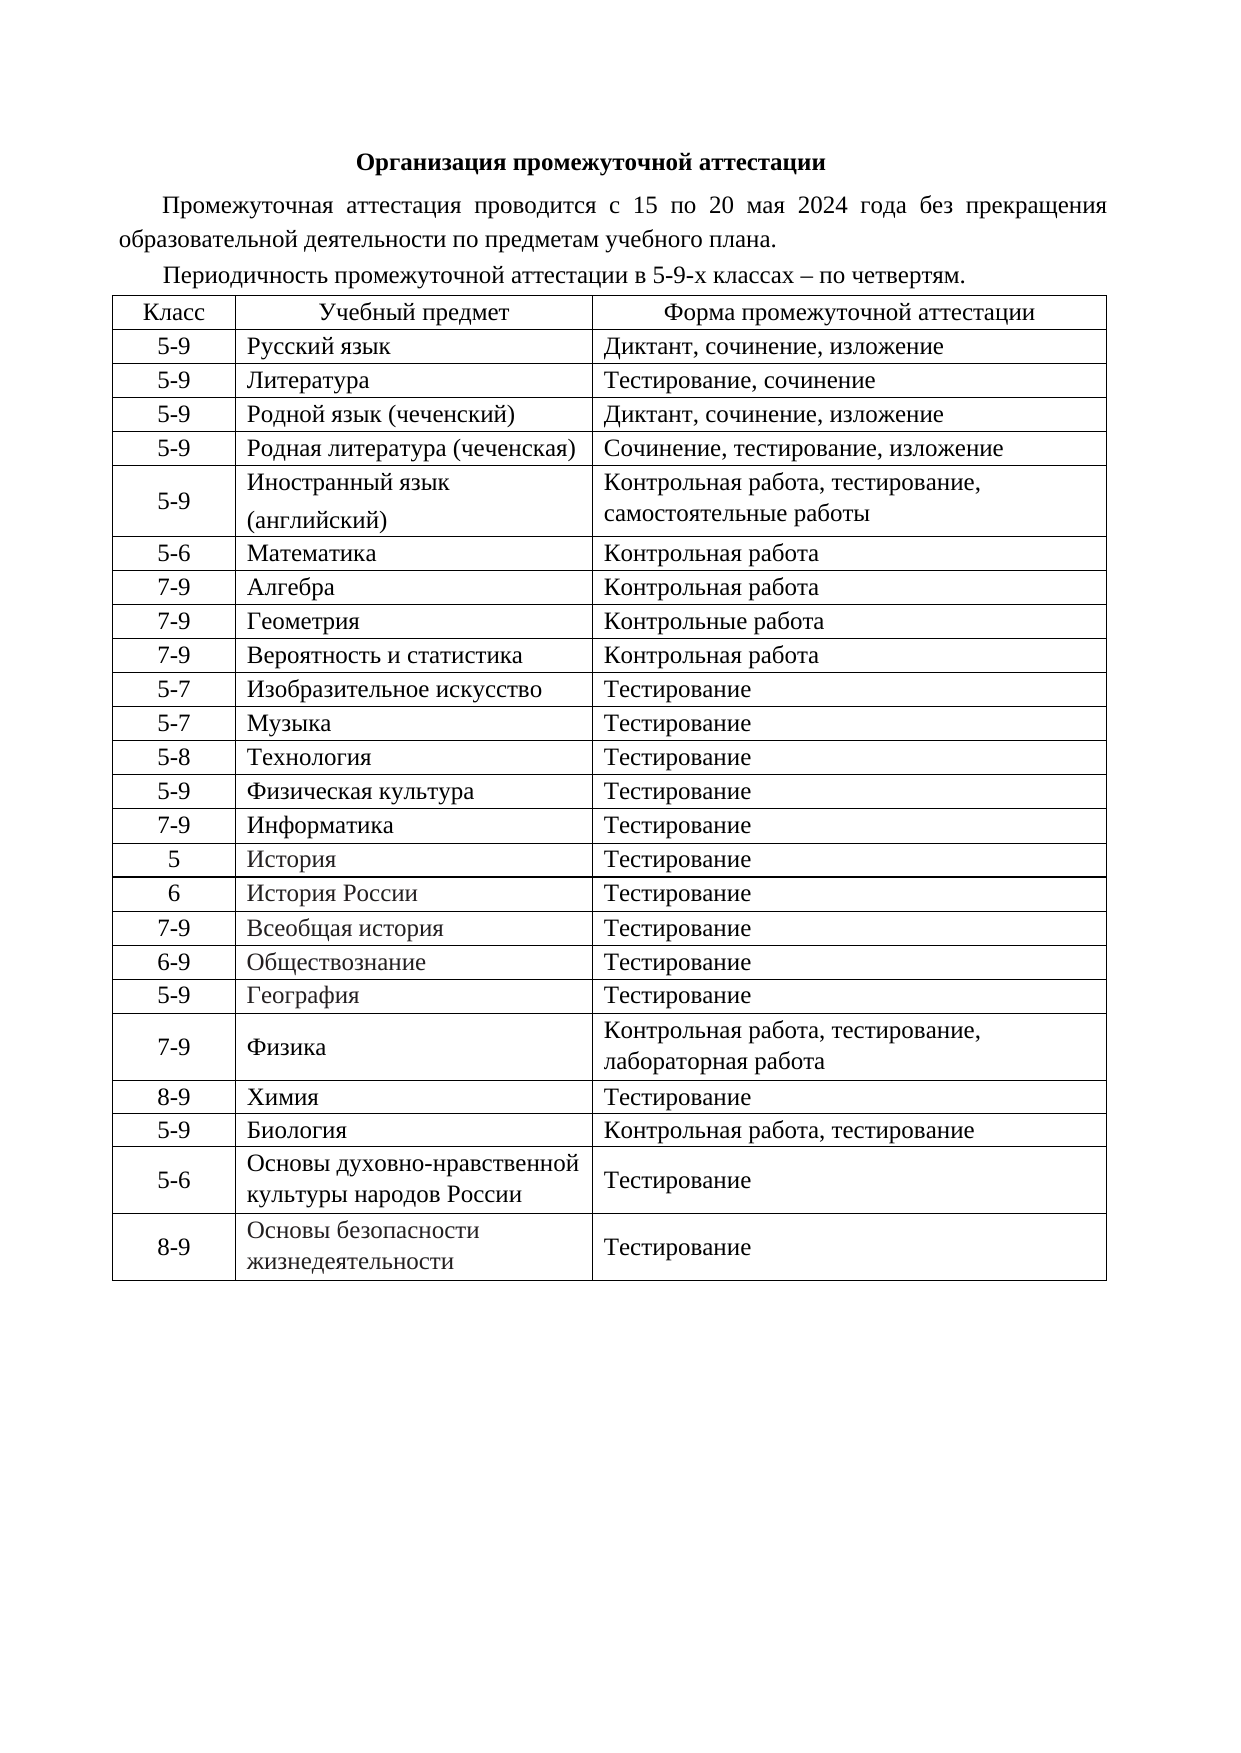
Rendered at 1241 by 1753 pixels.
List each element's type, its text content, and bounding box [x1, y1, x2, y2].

table_cell 8-9 [113, 1214, 235, 1280]
table_cell 5-9 [113, 775, 235, 808]
table_cell Тестирование [593, 1147, 1106, 1213]
table_cell 7-9 [113, 605, 235, 638]
table_cell Контрольные работа [593, 605, 1106, 638]
table_cell Обществознание [236, 946, 592, 979]
table_cell Информатика [236, 809, 592, 842]
table_cell 5-9 [113, 398, 235, 431]
table_cell Тестирование [593, 946, 1106, 979]
table_header Класс [113, 296, 235, 329]
table_cell Всеобщая история [236, 912, 592, 945]
table_cell 5-6 [113, 1147, 235, 1213]
table_cell Иностранный язык (английский) [236, 466, 592, 536]
table_cell Тестирование, сочинение [593, 364, 1106, 397]
table_cell Литература [236, 364, 592, 397]
table_cell 5-7 [113, 673, 235, 706]
table_cell 5-7 [113, 707, 235, 740]
table_cell Основы безопасности жизнедеятельности [236, 1214, 592, 1280]
table_cell 5-9 [113, 432, 235, 465]
table_cell 5 [113, 844, 235, 876]
table_cell 6 [113, 878, 235, 911]
table_cell Музыка [236, 707, 592, 740]
table_cell Тестирование [593, 912, 1106, 945]
table_cell Изобразительное искусство [236, 673, 592, 706]
table_cell Технология [236, 741, 592, 774]
table_cell 7-9 [113, 809, 235, 842]
table_cell Контрольная работа [593, 639, 1106, 672]
table_cell Химия [236, 1081, 592, 1113]
table_cell История [236, 844, 592, 876]
table_header Форма промежуточной аттестации [593, 296, 1106, 329]
table_cell Физическая культура [236, 775, 592, 808]
table_cell Контрольная работа [593, 537, 1106, 570]
table_cell 5-6 [113, 537, 235, 570]
table_header Учебный предмет [236, 296, 592, 329]
table_cell 7-9 [113, 1014, 235, 1080]
table_cell Диктант, сочинение, изложение [593, 398, 1106, 431]
table_cell Родной язык (чеченский) [236, 398, 592, 431]
table_cell Геометрия [236, 605, 592, 638]
table_cell Тестирование [593, 878, 1106, 911]
table_cell 5-9 [113, 1114, 235, 1146]
table_cell Тестирование [593, 741, 1106, 774]
table_cell Контрольная работа, тестирование, самостоятельные работы [593, 466, 1106, 536]
table_cell История России [236, 878, 592, 911]
table_cell Контрольная работа, тестирование, лабораторная работа [593, 1014, 1106, 1080]
table_cell 7-9 [113, 571, 235, 604]
table_cell Тестирование [593, 980, 1106, 1013]
table_cell Сочинение, тестирование, изложение [593, 432, 1106, 465]
table_cell 5-8 [113, 741, 235, 774]
table_cell Тестирование [593, 673, 1106, 706]
table_cell Алгебра [236, 571, 592, 604]
table_cell 7-9 [113, 912, 235, 945]
table_cell Тестирование [593, 1214, 1106, 1280]
table_cell Тестирование [593, 844, 1106, 876]
table_cell 7-9 [113, 639, 235, 672]
table_cell Тестирование [593, 707, 1106, 740]
subtitle Организация промежуточной аттестации [89, 147, 1093, 176]
table_cell Основы духовно-нравственной культуры народов России [236, 1147, 592, 1213]
table_cell Русский язык [236, 330, 592, 363]
table_cell 5-9 [113, 330, 235, 363]
table_cell Контрольная работа, тестирование [593, 1114, 1106, 1146]
table_cell Тестирование [593, 809, 1106, 842]
table_cell Тестирование [593, 1081, 1106, 1113]
table_cell 8-9 [113, 1081, 235, 1113]
table_cell Вероятность и статистика [236, 639, 592, 672]
table_cell 5-9 [113, 980, 235, 1013]
table_cell Контрольная работа [593, 571, 1106, 604]
table_cell 5-9 [113, 466, 235, 536]
table_cell Диктант, сочинение, изложение [593, 330, 1106, 363]
table_cell 6-9 [113, 946, 235, 979]
table_cell Родная литература (чеченская) [236, 432, 592, 465]
table_cell География [236, 980, 592, 1013]
table_cell Математика [236, 537, 592, 570]
text Промежуточная аттестация проводится с 15 по 20 мая 2024 года без прекращения образовательной деятельности по предметам учебного плана. [118, 190, 1108, 253]
table_cell 5-9 [113, 364, 235, 397]
table_cell Физика [236, 1014, 592, 1080]
text Периодичность промежуточной аттестации в 5-9-х классах – по четвертям. [163, 260, 1108, 288]
table_cell Биология [236, 1114, 592, 1146]
table_cell Тестирование [593, 775, 1106, 808]
